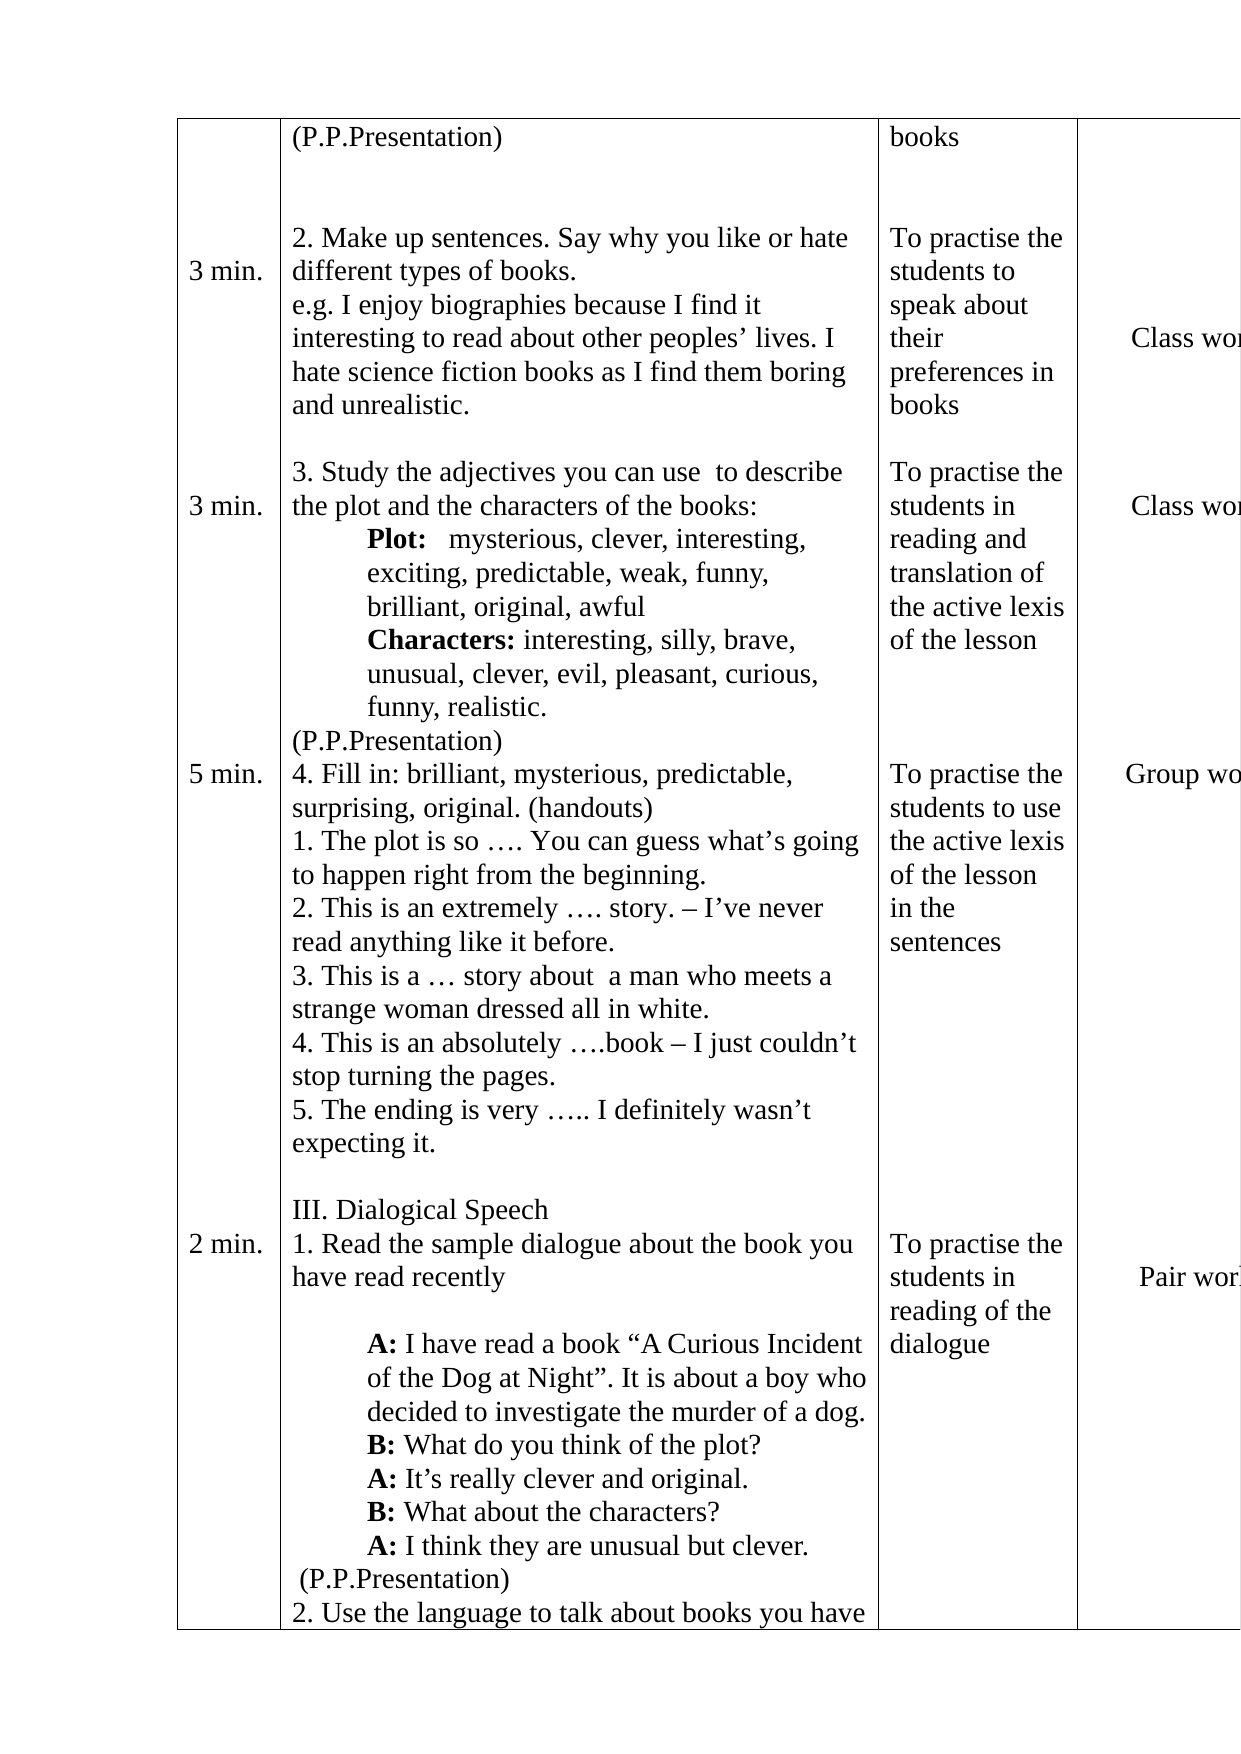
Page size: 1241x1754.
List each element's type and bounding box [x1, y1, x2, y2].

table_cell [178, 119, 280, 1628]
table_cell [281, 119, 878, 1628]
table_cell [879, 119, 1077, 1628]
table_cell [1078, 119, 1240, 1628]
